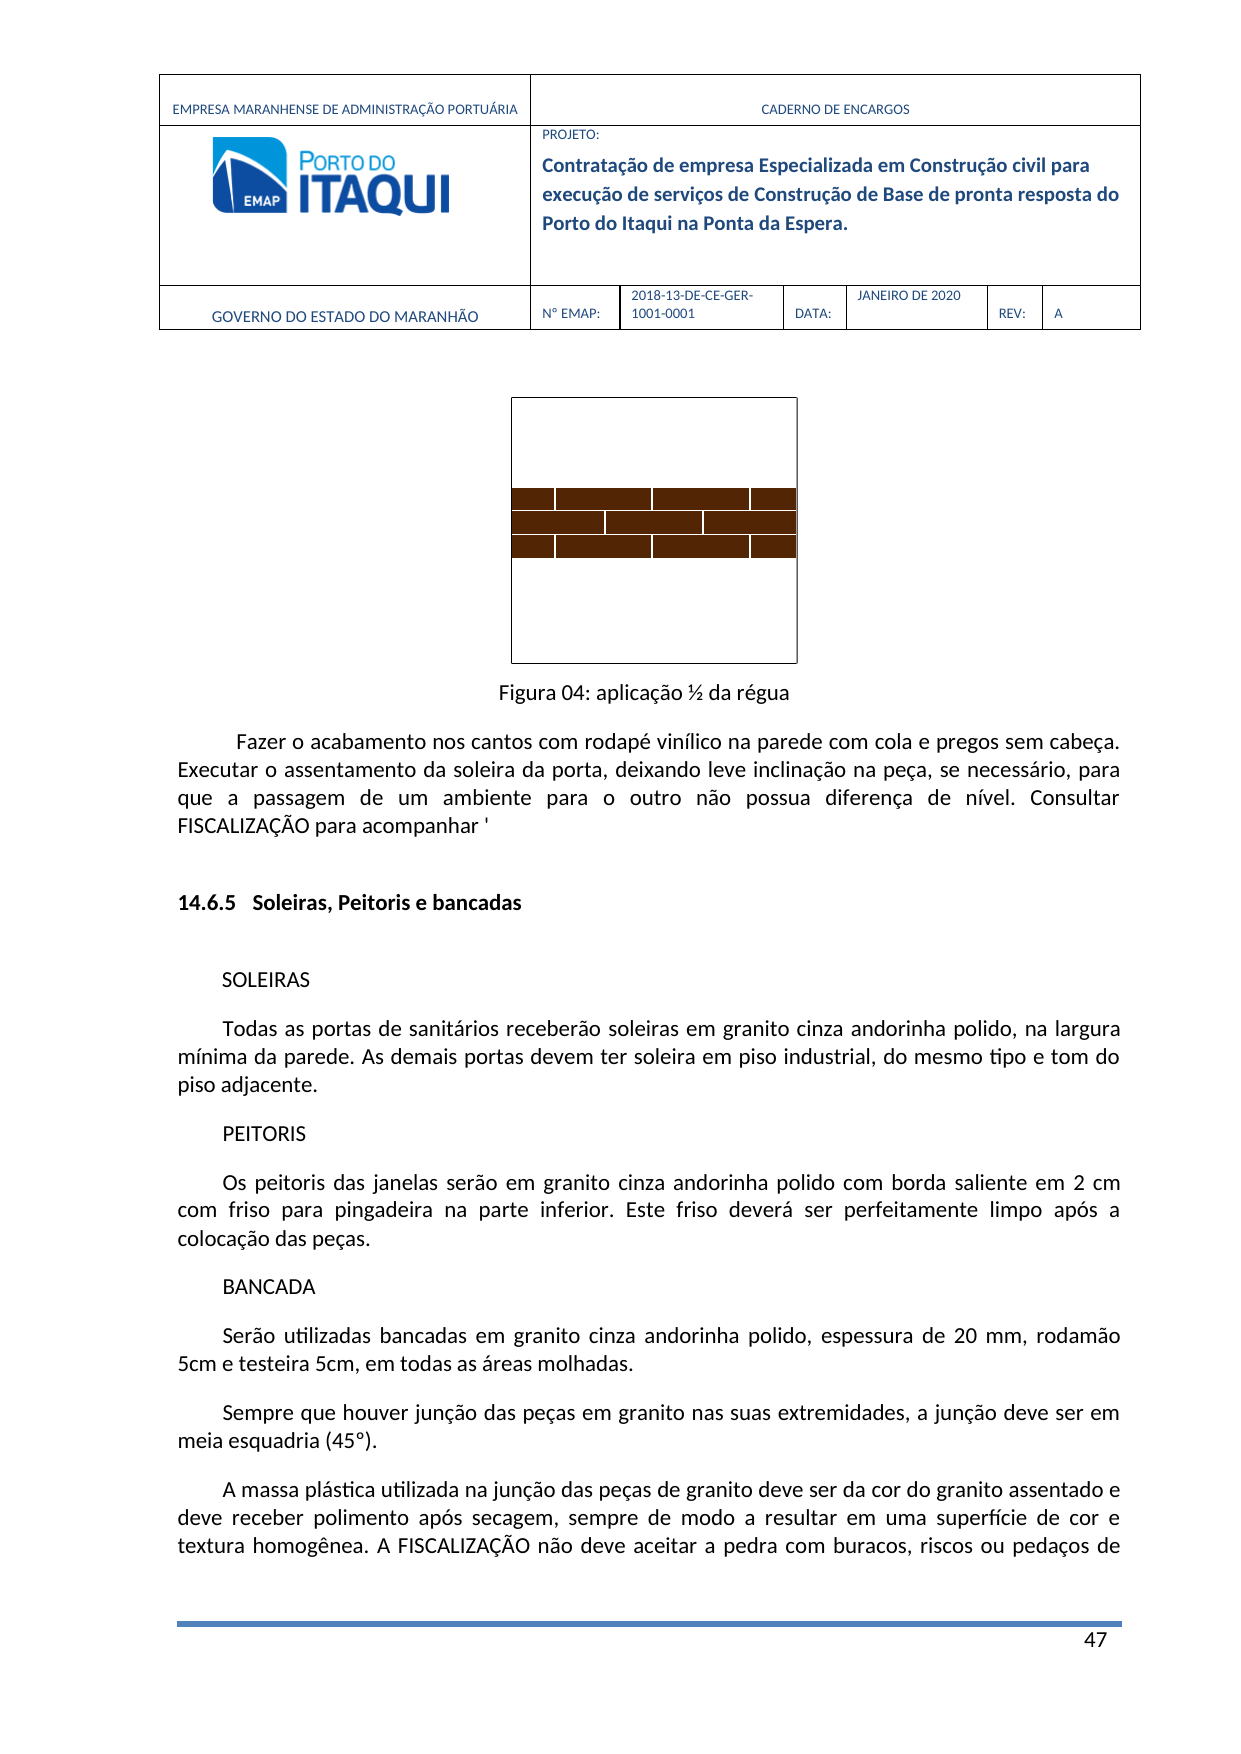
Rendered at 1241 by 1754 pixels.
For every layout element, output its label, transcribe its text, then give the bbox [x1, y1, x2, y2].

subtitle Soleiras, Peitoris e bancadas [177, 888, 1122, 916]
picture [484, 385, 816, 679]
picture [212, 137, 449, 216]
text Fazer o acabamento nos cantos com rodapé vinílico na parede com cola e pregos sem cabeça. Executar o assentamento da soleira da porta, deixando leve inclinação na peça, se necessário, para que a passagem de um ambiente para o outro não possua diferença de nível. Consultar FISCALIZAÇÃO para acompanhar ' [177, 727, 1122, 839]
text Sempre que houver junção das peças em granito nas suas extremidades, a junção deve ser em meia esquadria (45º). [177, 1398, 1122, 1454]
text Todas as portas de sanitários receberão soleiras em granito cinza andorinha polido, na largura mínima da parede. As demais portas devem ter soleira em piso industrial, do mesmo tipo e tom do piso adjacente. [177, 1014, 1122, 1098]
text BANCADA [177, 1272, 1122, 1301]
text SOLEIRAS [177, 965, 1122, 993]
list Figura 04: aplicação ½ da régua [177, 678, 1122, 706]
text Os peitoris das janelas serão em granito cinza andorinha polido com borda saliente em 2 cm com friso para pingadeira na parte inferior. Este friso deverá ser perfeitamente limpo após a colocação das peças. [177, 1168, 1122, 1252]
text PEITORIS [177, 1119, 1122, 1147]
text Serão utilizadas bancadas em granito cinza andorinha polido, espessura de 20 mm, rodamão 5cm e testeira 5cm, em todas as áreas molhadas. [177, 1321, 1122, 1377]
